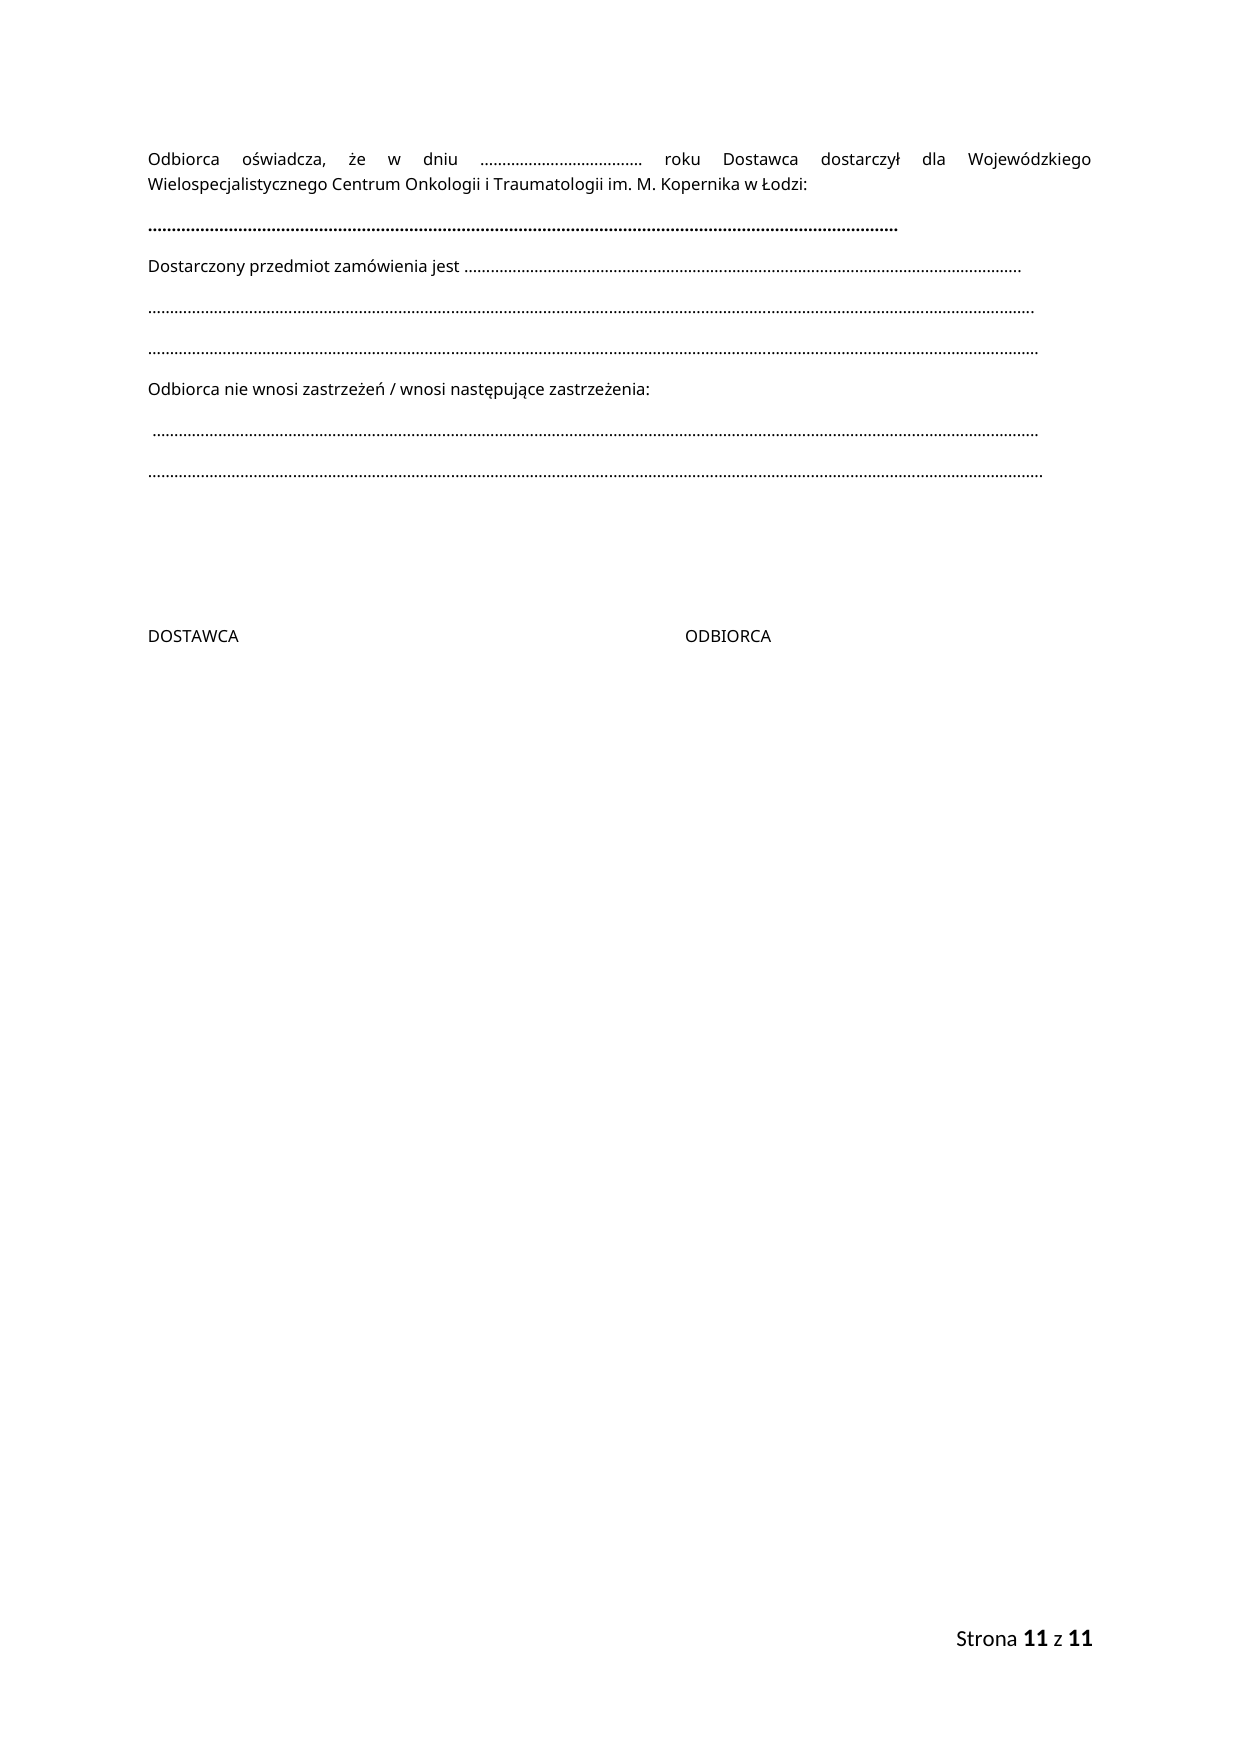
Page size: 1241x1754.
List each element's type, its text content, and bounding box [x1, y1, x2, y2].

text DOSTAWCA ODBIORCA [148, 625, 1093, 647]
text ……………………………………………………………………………………………………………………………………………………..…………………………… [148, 337, 1093, 359]
text ……………………………………………………………………………………………………………………….………………………………………………………….. [148, 460, 1093, 483]
text ………………………………………………………………………………………………………………………………………….. [148, 213, 1093, 236]
text Dostarczony przedmiot zamówienia jest ………………………………………………..…………………………………………………………….. [148, 254, 1093, 277]
text ………………………………………………………………………………………..……………………………………………………………………………………….. [148, 419, 1093, 442]
text Odbiorca oświadcza, że w dniu ………………………………. roku Dostawca dostarczył dla Wojewódzkiego Wielospecjalistycznego Centrum Onkologii i Traumatologii im. M. Kopernika w Łodzi: [148, 148, 1093, 195]
text …………………………………………………………………………………………………………………………………………………………………..…………….. [148, 296, 1093, 318]
text Odbiorca nie wnosi zastrzeżeń / wnosi następujące zastrzeżenia: [148, 378, 1093, 401]
